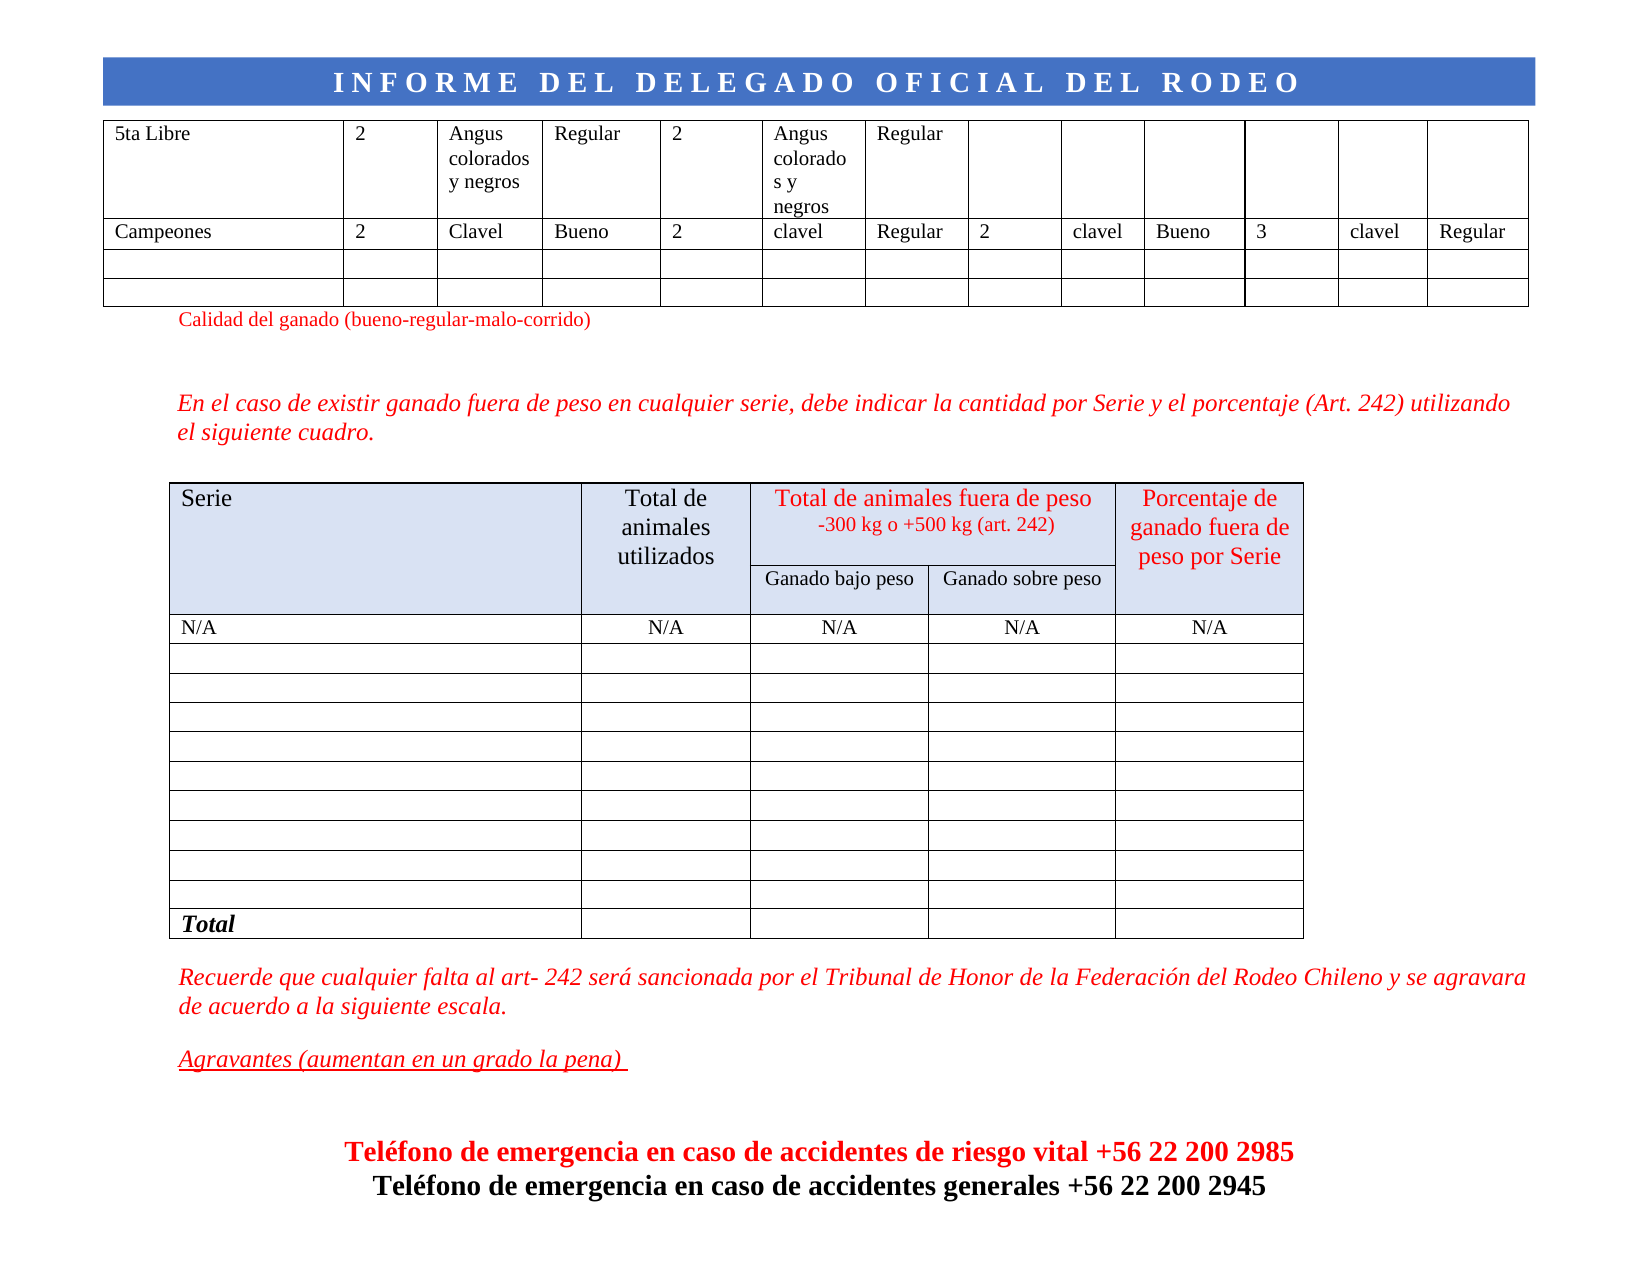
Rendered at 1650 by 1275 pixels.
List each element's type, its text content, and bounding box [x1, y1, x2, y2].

table_cell N/A [582, 615, 750, 643]
table_cell [929, 674, 1115, 702]
list Calidad del ganado (bueno-regular-malo-corrido) [178, 307, 1536, 331]
table_cell [1145, 279, 1244, 306]
table_cell [1116, 732, 1303, 761]
table_cell 5ta Libre [104, 121, 343, 218]
table_cell [1339, 279, 1427, 306]
table_cell [929, 703, 1115, 731]
table_cell [170, 732, 581, 761]
table_cell Total [170, 909, 581, 937]
table_cell [751, 881, 928, 908]
table_cell N/A [751, 615, 928, 643]
table_cell [969, 279, 1061, 306]
table_header Total de animales fuera de peso -300 kg o +500 kg (art. 242) [751, 484, 1115, 565]
table_cell [170, 851, 581, 880]
table_cell [170, 674, 581, 702]
table_cell [866, 250, 968, 278]
table_cell [1145, 121, 1244, 218]
table_cell Bueno [1145, 219, 1244, 248]
table_cell [751, 791, 928, 819]
table_cell N/A [170, 615, 581, 643]
table_cell [929, 791, 1115, 819]
table_cell [1428, 121, 1528, 218]
table_cell [582, 881, 750, 908]
table_cell [170, 703, 581, 731]
table_cell [929, 881, 1115, 908]
table_cell [751, 851, 928, 880]
table_cell [582, 909, 750, 937]
table_header Serie [170, 484, 581, 614]
table_cell Ganado bajo peso [751, 566, 928, 614]
table_cell 2 [661, 219, 762, 248]
table_cell [543, 250, 660, 278]
table_cell [866, 279, 968, 306]
table_cell [543, 279, 660, 306]
table_cell 3 [1246, 219, 1338, 248]
table_cell [1116, 791, 1303, 819]
table_cell [1428, 279, 1528, 306]
table_cell [1116, 674, 1303, 702]
table_cell [929, 644, 1115, 673]
table_cell Regular [543, 121, 660, 218]
table_cell Bueno [543, 219, 660, 248]
table_cell [438, 279, 542, 306]
table_cell [582, 732, 750, 761]
table_cell clavel [1339, 219, 1427, 248]
table_cell [582, 821, 750, 850]
table_cell [170, 644, 581, 673]
table_cell [763, 250, 865, 278]
table_cell [1428, 250, 1528, 278]
table_cell [969, 250, 1061, 278]
table_cell Clavel [438, 219, 542, 248]
table_cell [929, 762, 1115, 790]
table_cell [170, 791, 581, 819]
table_header Porcentaje de ganado fuera de peso por Serie [1116, 484, 1303, 614]
table_cell [582, 703, 750, 731]
table_cell [1116, 644, 1303, 673]
table_cell [1145, 250, 1244, 278]
table_cell [170, 821, 581, 850]
table_cell [1116, 881, 1303, 908]
table_cell 2 [661, 121, 762, 218]
table_cell Regular [1428, 219, 1528, 248]
table_cell [1246, 121, 1338, 218]
table_cell [929, 732, 1115, 761]
table_cell [969, 121, 1061, 218]
table_cell [929, 851, 1115, 880]
table_cell [929, 909, 1115, 937]
table_cell [1339, 121, 1427, 218]
table_cell [582, 644, 750, 673]
table_cell [661, 250, 762, 278]
table_cell [763, 279, 865, 306]
table_cell [751, 703, 928, 731]
table_cell Regular [866, 121, 968, 218]
table_cell [1116, 851, 1303, 880]
table_cell Angus colorados y negros [438, 121, 542, 218]
table_cell [1062, 121, 1144, 218]
table_cell [1116, 821, 1303, 850]
table_cell [344, 250, 437, 278]
table_cell [1246, 250, 1338, 278]
table_cell [170, 881, 581, 908]
table_cell [170, 762, 581, 790]
table_cell [582, 791, 750, 819]
table_cell [582, 674, 750, 702]
table_cell N/A [1116, 615, 1303, 643]
table_cell [1116, 909, 1303, 937]
list Recuerde que cualquier falta al art- 242 será sancionada por el Tribunal de Honor de la Federación del Rodeo Chileno y se agravara de acuerdo a la siguiente escala. [178, 962, 1536, 1020]
table_cell clavel [763, 219, 865, 248]
table_cell [582, 851, 750, 880]
table_cell [438, 250, 542, 278]
table_cell [1116, 703, 1303, 731]
table_cell [751, 762, 928, 790]
table_cell Ganado sobre peso [929, 566, 1115, 614]
table_cell clavel [1062, 219, 1144, 248]
table_cell [1339, 250, 1427, 278]
table_cell [751, 674, 928, 702]
table_cell Angus colorados y negros [763, 121, 865, 218]
table_cell 2 [969, 219, 1061, 248]
table_cell [751, 909, 928, 937]
table_cell [751, 821, 928, 850]
table_cell Regular [866, 219, 968, 248]
table_cell [344, 279, 437, 306]
table_cell N/A [929, 615, 1115, 643]
table_cell [929, 821, 1115, 850]
text En el caso de existir ganado fuera de peso en cualquier serie, debe indicar la cantidad por Serie y el porcentaje (Art. 242) utilizando el siguiente cuadro. [177, 388, 1536, 446]
table_cell [751, 644, 928, 673]
table_cell [104, 279, 343, 306]
table_cell 2 [344, 219, 437, 248]
table_cell [661, 279, 762, 306]
table_cell Campeones [104, 219, 343, 248]
table_cell [1062, 279, 1144, 306]
table_cell 2 [344, 121, 437, 218]
table_cell [104, 250, 343, 278]
list Agravantes (aumentan en un grado la pena) [178, 1044, 1536, 1073]
table_header Total de animales utilizados [582, 484, 750, 614]
table_cell [582, 762, 750, 790]
table_cell [751, 732, 928, 761]
table_cell [1116, 762, 1303, 790]
table_cell [1246, 279, 1338, 306]
table_cell [1062, 250, 1144, 278]
